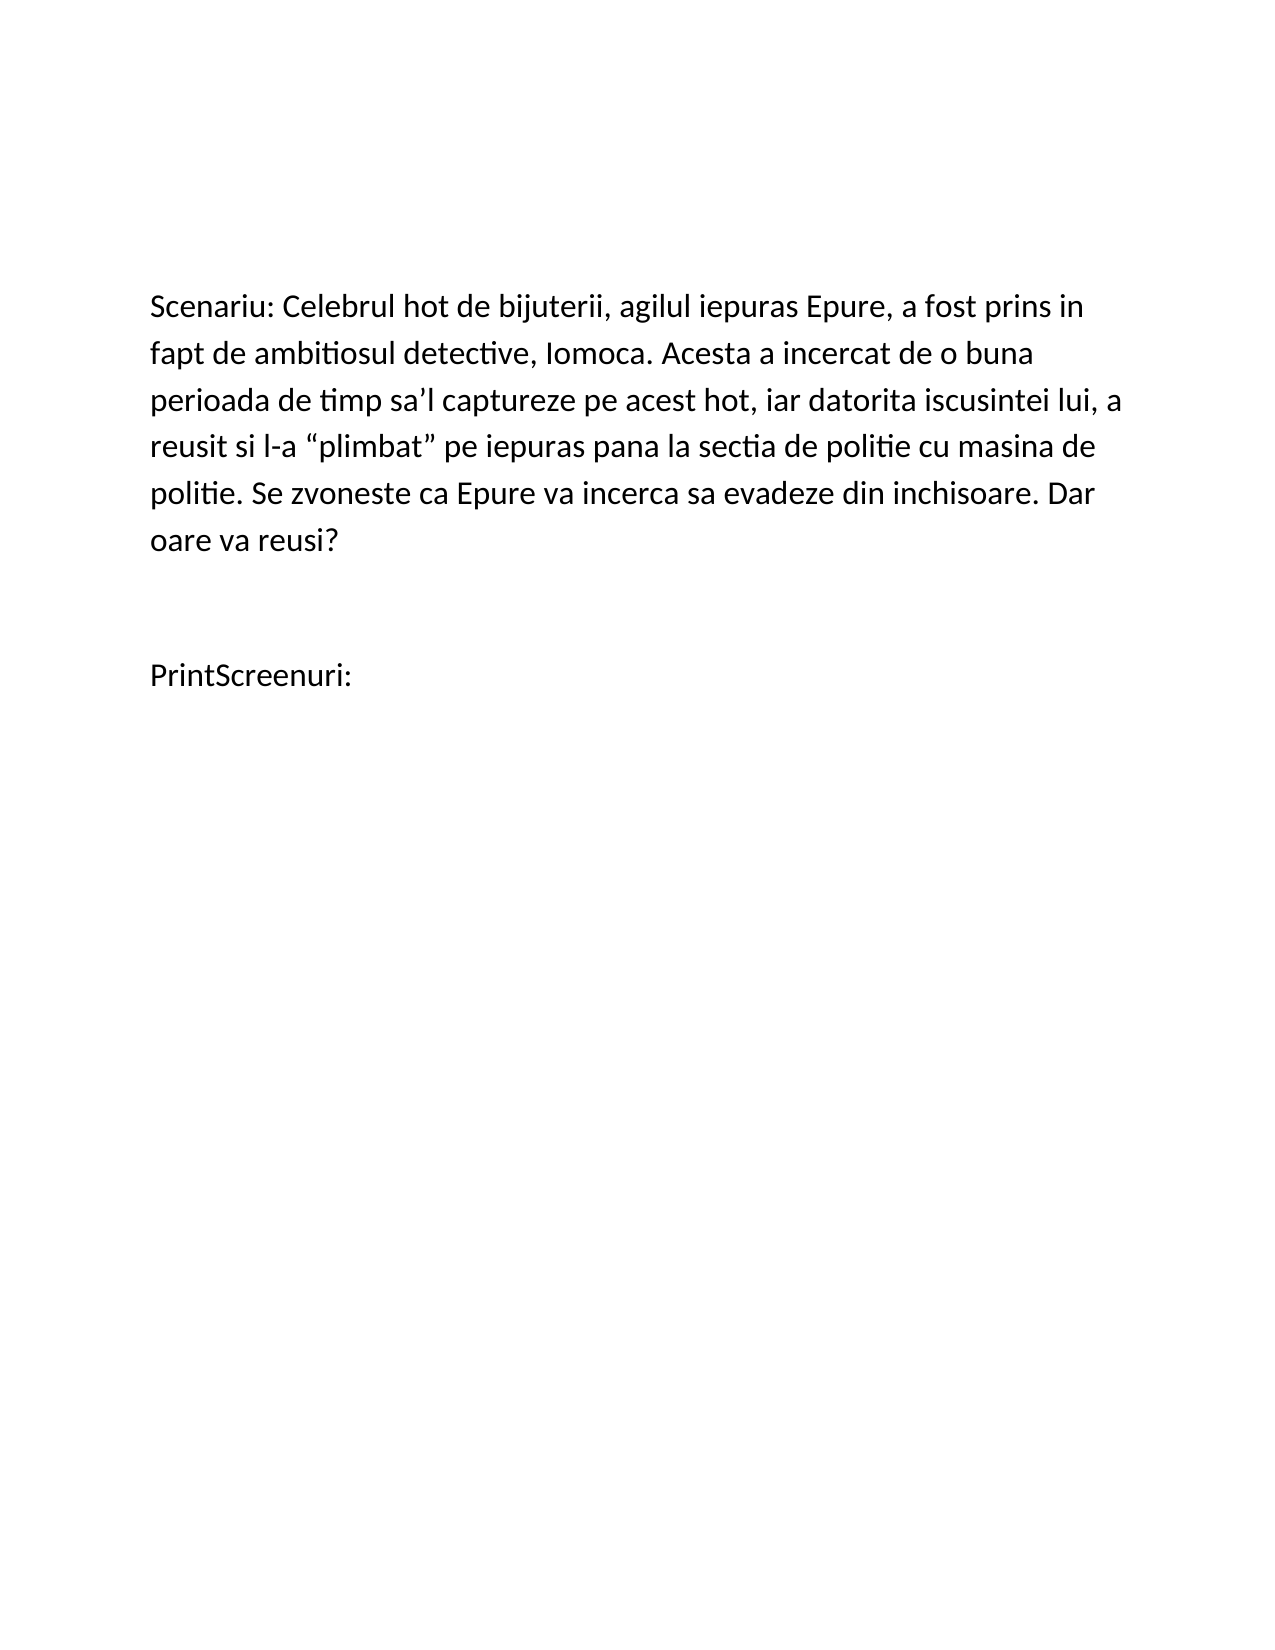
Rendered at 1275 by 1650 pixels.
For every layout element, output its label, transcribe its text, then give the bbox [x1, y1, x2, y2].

text Scenariu: Celebrul hot de bijuterii, agilul iepuras Epure, a fost prins in fapt de ambitiosul detective, Iomoca. Acesta a incercat de o buna perioada de timp sa’l captureze pe acest hot, iar datorita iscusintei lui, a reusit si l-a “plimbat” pe iepuras pana la sectia de politie cu masina de politie. Se zvoneste ca Epure va incerca sa evadeze din inchisoare. Dar oare va reusi? [150, 285, 1125, 560]
text PrintScreenuri: [150, 654, 1125, 695]
